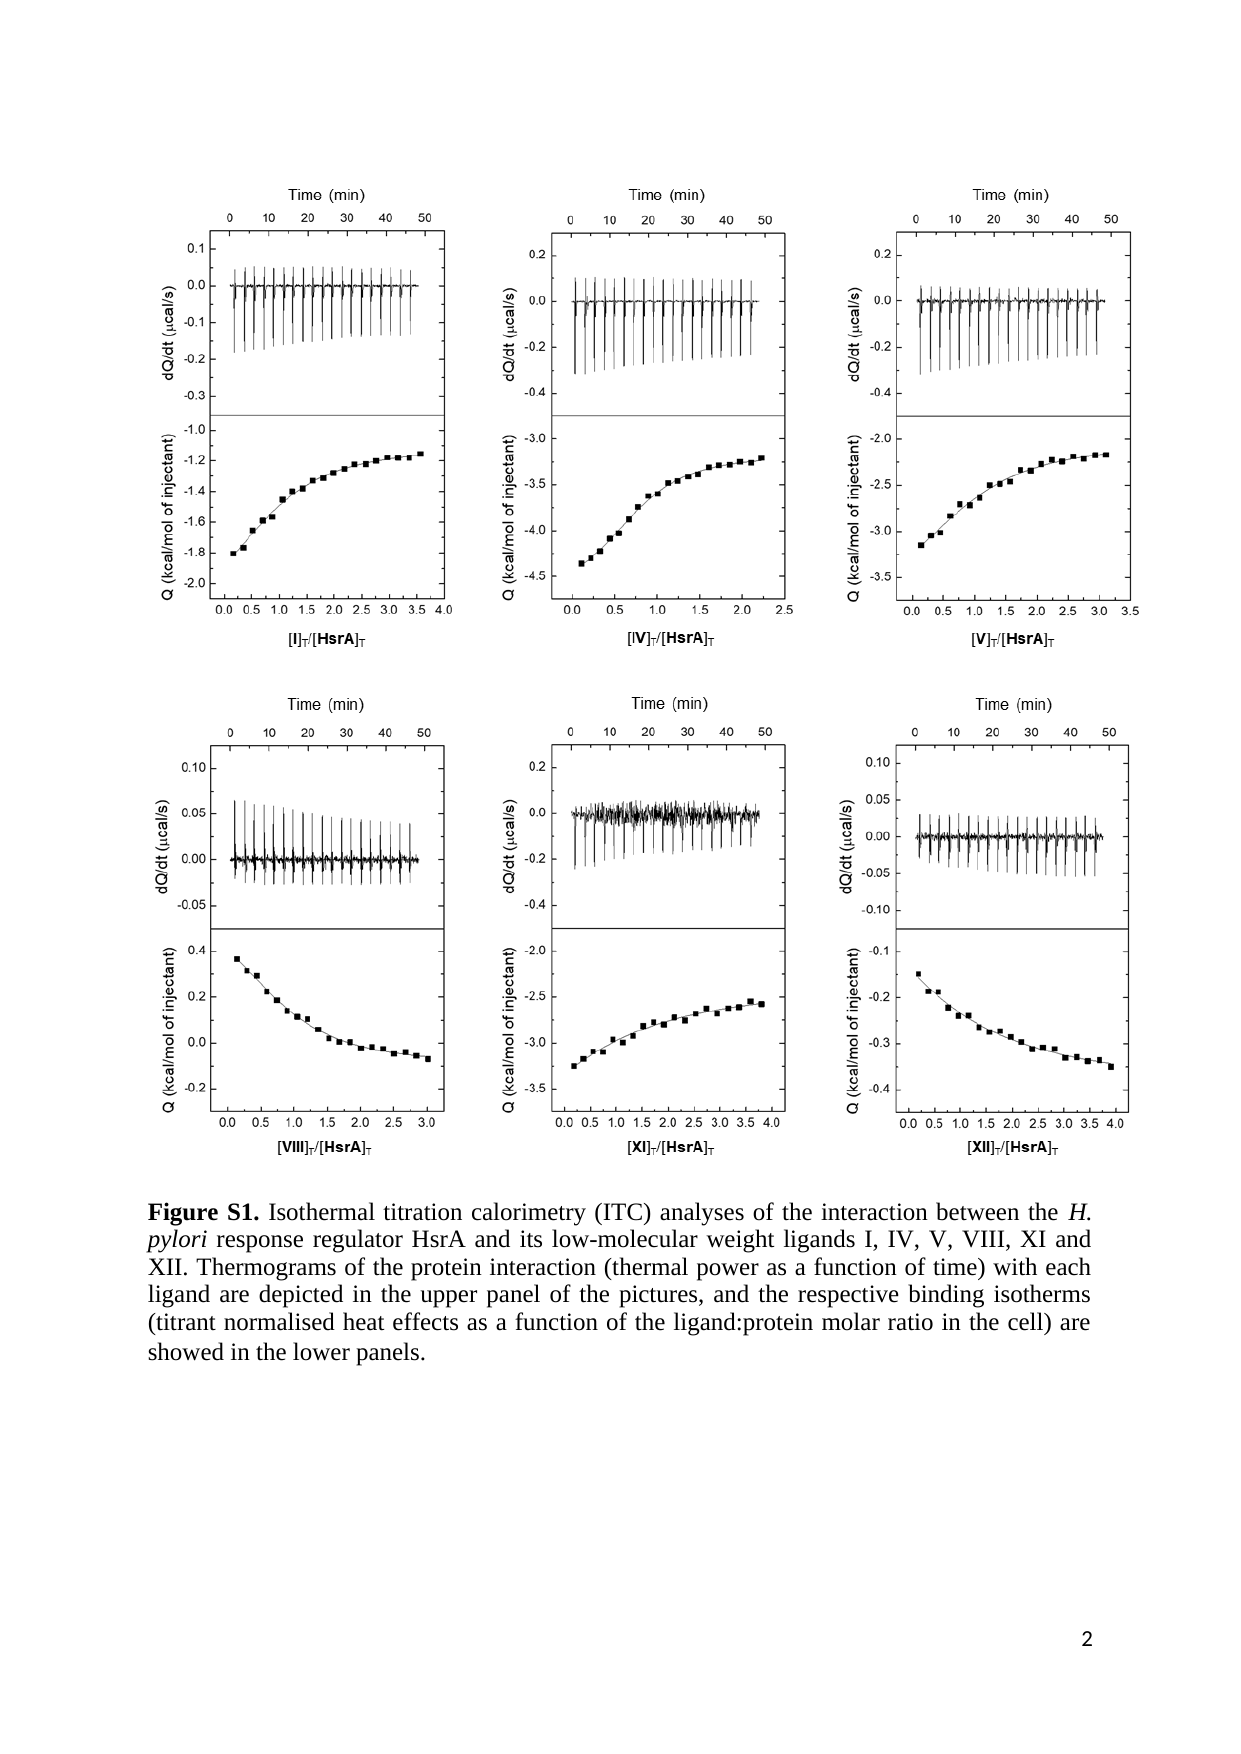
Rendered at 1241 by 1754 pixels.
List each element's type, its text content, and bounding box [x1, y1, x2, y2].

picture [147, 177, 1140, 1170]
text Figure S1. Isothermal titration calorimetry (ITC) analyses of the interaction between the H. pylori response regulator HsrA and its low-molecular weight ligands I, IV, V, VIII, XI and XII. Thermograms of the protein interaction (thermal power as a function of time) with each ligand are depicted in the upper panel of the pictures, and the respective binding isotherms (titrant normalised heat effects as a function of the ligand:protein molar ratio in the cell) are showed in the lower panels. [148, 1198, 1092, 1368]
